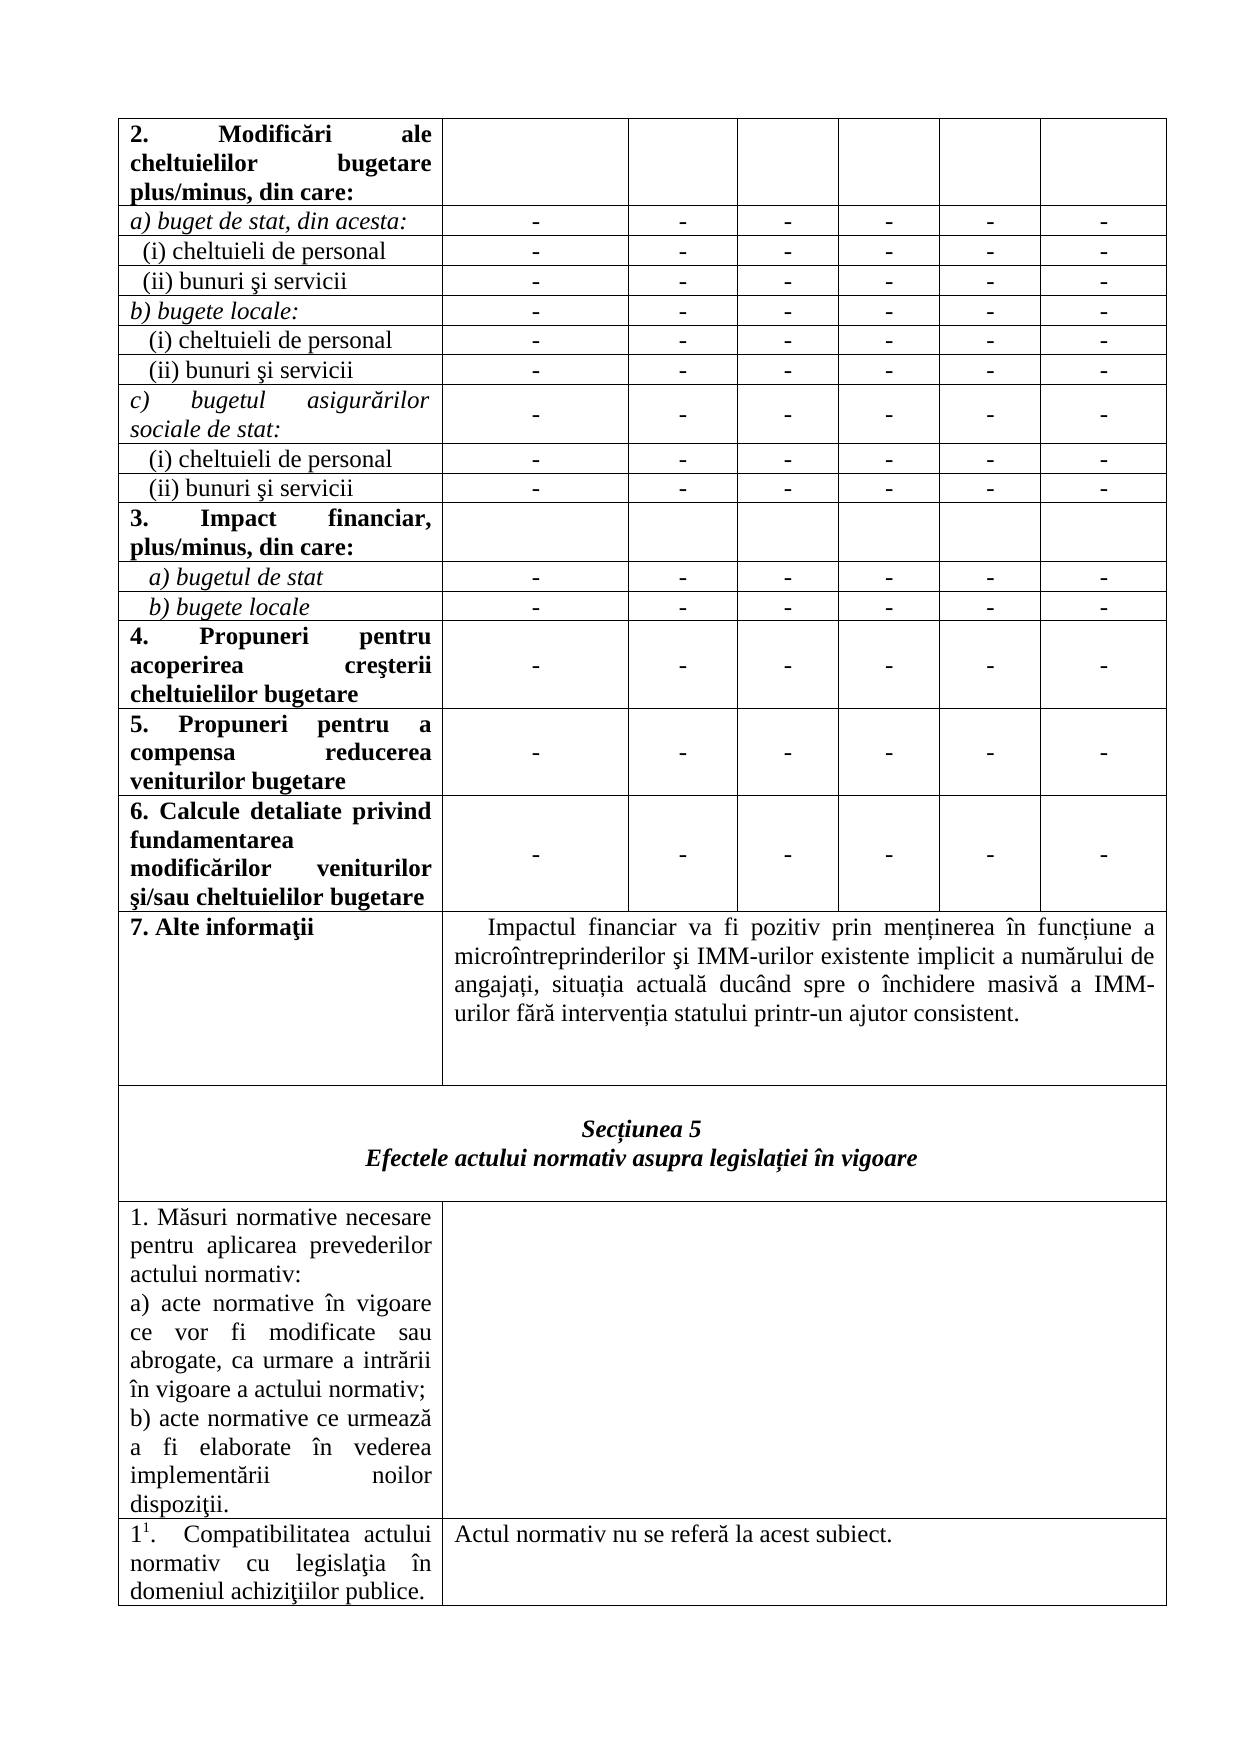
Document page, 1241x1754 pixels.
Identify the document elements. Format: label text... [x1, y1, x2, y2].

table_cell Impactul financiar va fi pozitiv prin menținerea în funcțiune a microîntreprinderilor şi IMM-urilor existente implicit a numărului de angajați, situația actuală ducând spre o închidere masivă a IMM-urilor fără intervenția statului printr-un ajutor consistent. [443, 912, 1166, 1084]
table_cell - [839, 562, 939, 591]
table_cell [839, 503, 939, 561]
table_cell - [940, 444, 1040, 472]
table_cell [629, 119, 737, 205]
table_cell - [443, 296, 628, 324]
table_cell a) buget de stat, din acesta: [119, 206, 442, 235]
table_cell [443, 1519, 1166, 1605]
table_cell - [940, 385, 1040, 443]
table_cell - [443, 355, 628, 384]
table_cell - [738, 236, 838, 265]
table_cell - [629, 296, 737, 324]
table_cell - [839, 206, 939, 235]
table_cell - [1041, 709, 1166, 795]
table_cell a) bugetul de stat [119, 562, 442, 591]
table_cell - [1041, 266, 1166, 295]
table_cell - [940, 562, 1040, 591]
table_cell - [839, 796, 939, 911]
table_cell - [940, 709, 1040, 795]
table_cell - [839, 592, 939, 620]
table_cell - [1041, 796, 1166, 911]
table_cell - [443, 236, 628, 265]
table_cell - [839, 444, 939, 472]
table_cell [839, 119, 939, 205]
table_cell - [940, 796, 1040, 911]
table_cell (i) cheltuieli de personal [119, 326, 442, 354]
table_cell 11. Compatibilitatea actului normativ cu legislaţia în domeniul achiziţiilor publice. [119, 1519, 442, 1605]
table_cell - [839, 474, 939, 502]
table_cell - [443, 562, 628, 591]
table_cell - [443, 474, 628, 502]
table_cell - [738, 444, 838, 472]
table_cell - [839, 355, 939, 384]
table_cell - [629, 385, 737, 443]
table_cell [629, 503, 737, 561]
table_cell 6. Calcule detaliate privind fundamentarea modificărilor veniturilor şi/sau cheltuielilor bugetare [119, 796, 442, 911]
table_cell - [443, 592, 628, 620]
table_cell 4. Propuneri pentru acoperirea creşterii cheltuielilor bugetare [119, 621, 442, 708]
table_cell - [1041, 236, 1166, 265]
table_cell c) bugetul asigurărilor sociale de stat: [119, 385, 442, 443]
table_cell - [839, 236, 939, 265]
table_cell - [443, 444, 628, 472]
table_cell - [940, 266, 1040, 295]
table_cell - [738, 266, 838, 295]
table_cell - [629, 592, 737, 620]
table_cell - [940, 236, 1040, 265]
table_cell - [443, 709, 628, 795]
table_cell Secțiunea 5 Efectele actului normativ asupra legislației în vigoare [119, 1086, 1166, 1201]
table_cell - [629, 444, 737, 472]
table_cell - [1041, 444, 1166, 472]
table_cell - [940, 206, 1040, 235]
table_cell - [1041, 621, 1166, 708]
table_cell [738, 503, 838, 561]
table_cell [443, 119, 628, 205]
table_cell - [738, 621, 838, 708]
table_cell (i) cheltuieli de personal [119, 444, 442, 472]
table_cell - [629, 621, 737, 708]
table_cell - [839, 385, 939, 443]
table_cell - [629, 562, 737, 591]
table_cell - [1041, 474, 1166, 502]
table_cell (ii) bunuri şi servicii [119, 355, 442, 384]
table_cell - [443, 326, 628, 354]
table_cell - [940, 326, 1040, 354]
table_cell 5. Propuneri pentru a compensa reducerea veniturilor bugetare [119, 709, 442, 795]
table_cell - [1041, 592, 1166, 620]
table_cell - [839, 709, 939, 795]
table_cell - [738, 474, 838, 502]
table_cell [443, 503, 628, 561]
table_cell - [738, 385, 838, 443]
table_cell [940, 119, 1040, 205]
table_cell - [629, 355, 737, 384]
table_cell - [443, 206, 628, 235]
table_cell [940, 503, 1040, 561]
table_cell - [940, 474, 1040, 502]
table_cell - [1041, 355, 1166, 384]
table_cell - [443, 621, 628, 708]
table_cell - [443, 796, 628, 911]
table_cell - [629, 236, 737, 265]
table_cell - [839, 326, 939, 354]
table_cell [1041, 503, 1166, 561]
table_cell b) bugete locale [119, 592, 442, 620]
table_cell - [1041, 562, 1166, 591]
table_cell - [443, 266, 628, 295]
table_cell - [738, 296, 838, 324]
table_cell - [629, 326, 737, 354]
table_cell - [629, 206, 737, 235]
table_cell - [738, 796, 838, 911]
table_cell - [1041, 296, 1166, 324]
table_cell (ii) bunuri şi servicii [119, 266, 442, 295]
table_cell 1. Măsuri normative necesare pentru aplicarea prevederilor actului normativ: a) acte normative în vigoare ce vor fi modificate sau abrogate, ca urmare a intrării în vigoare a actului normativ; b) acte normative ce urmează a fi elaborate în vederea implementării noilor dispoziţii. [119, 1202, 442, 1518]
table_cell - [940, 592, 1040, 620]
table_cell - [940, 296, 1040, 324]
table_cell - [738, 355, 838, 384]
table_cell 3. Impact financiar, plus/minus, din care: [119, 503, 442, 561]
table_cell - [738, 709, 838, 795]
table_cell [443, 1202, 1166, 1518]
table_cell - [738, 206, 838, 235]
table_cell - [738, 326, 838, 354]
table_cell - [940, 621, 1040, 708]
table_cell - [738, 592, 838, 620]
table_cell - [1041, 385, 1166, 443]
table_cell 2. Modificări ale cheltuielilor bugetare plus/minus, din care: [119, 119, 442, 205]
table_cell - [629, 709, 737, 795]
table_cell - [1041, 206, 1166, 235]
table_cell b) bugete locale: [119, 296, 442, 324]
table_cell - [839, 621, 939, 708]
table_cell 7. Alte informaţii [119, 912, 442, 1084]
table_cell - [629, 266, 737, 295]
table_cell (i) cheltuieli de personal [119, 236, 442, 265]
table_cell - [839, 296, 939, 324]
table_cell - [738, 562, 838, 591]
table_cell - [1041, 326, 1166, 354]
table_cell [1041, 119, 1166, 205]
table_cell - [443, 385, 628, 443]
table_cell - [940, 355, 1040, 384]
table_cell - [629, 474, 737, 502]
table_cell - [839, 266, 939, 295]
table_cell - [629, 796, 737, 911]
table_cell (ii) bunuri şi servicii [119, 474, 442, 502]
table_cell [738, 119, 838, 205]
